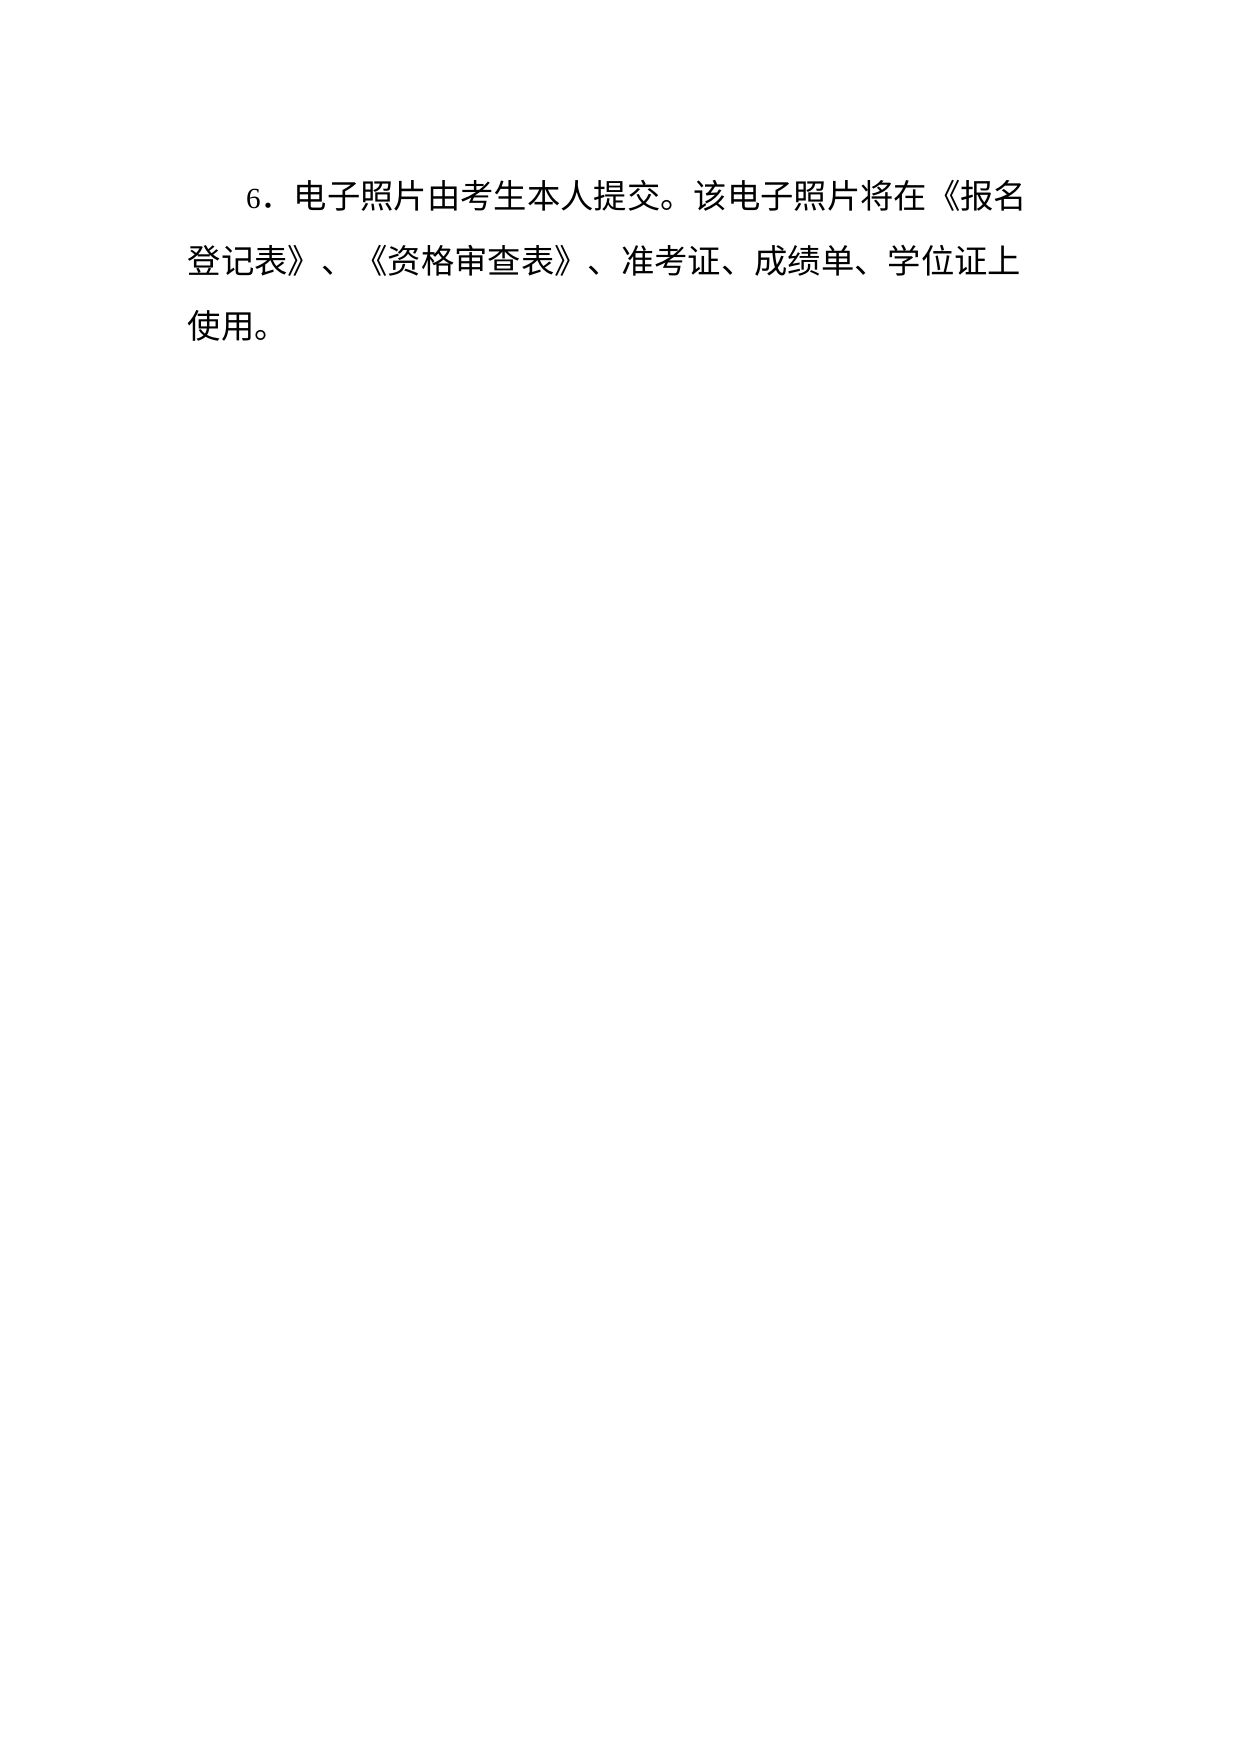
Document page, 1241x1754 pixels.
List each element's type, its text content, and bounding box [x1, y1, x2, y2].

text 6．电子照片由考生本人提交。该电子照片将在《报名登记表》、《资格审查表》、准考证、成绩单、学位证上使用。 [187, 162, 1053, 357]
